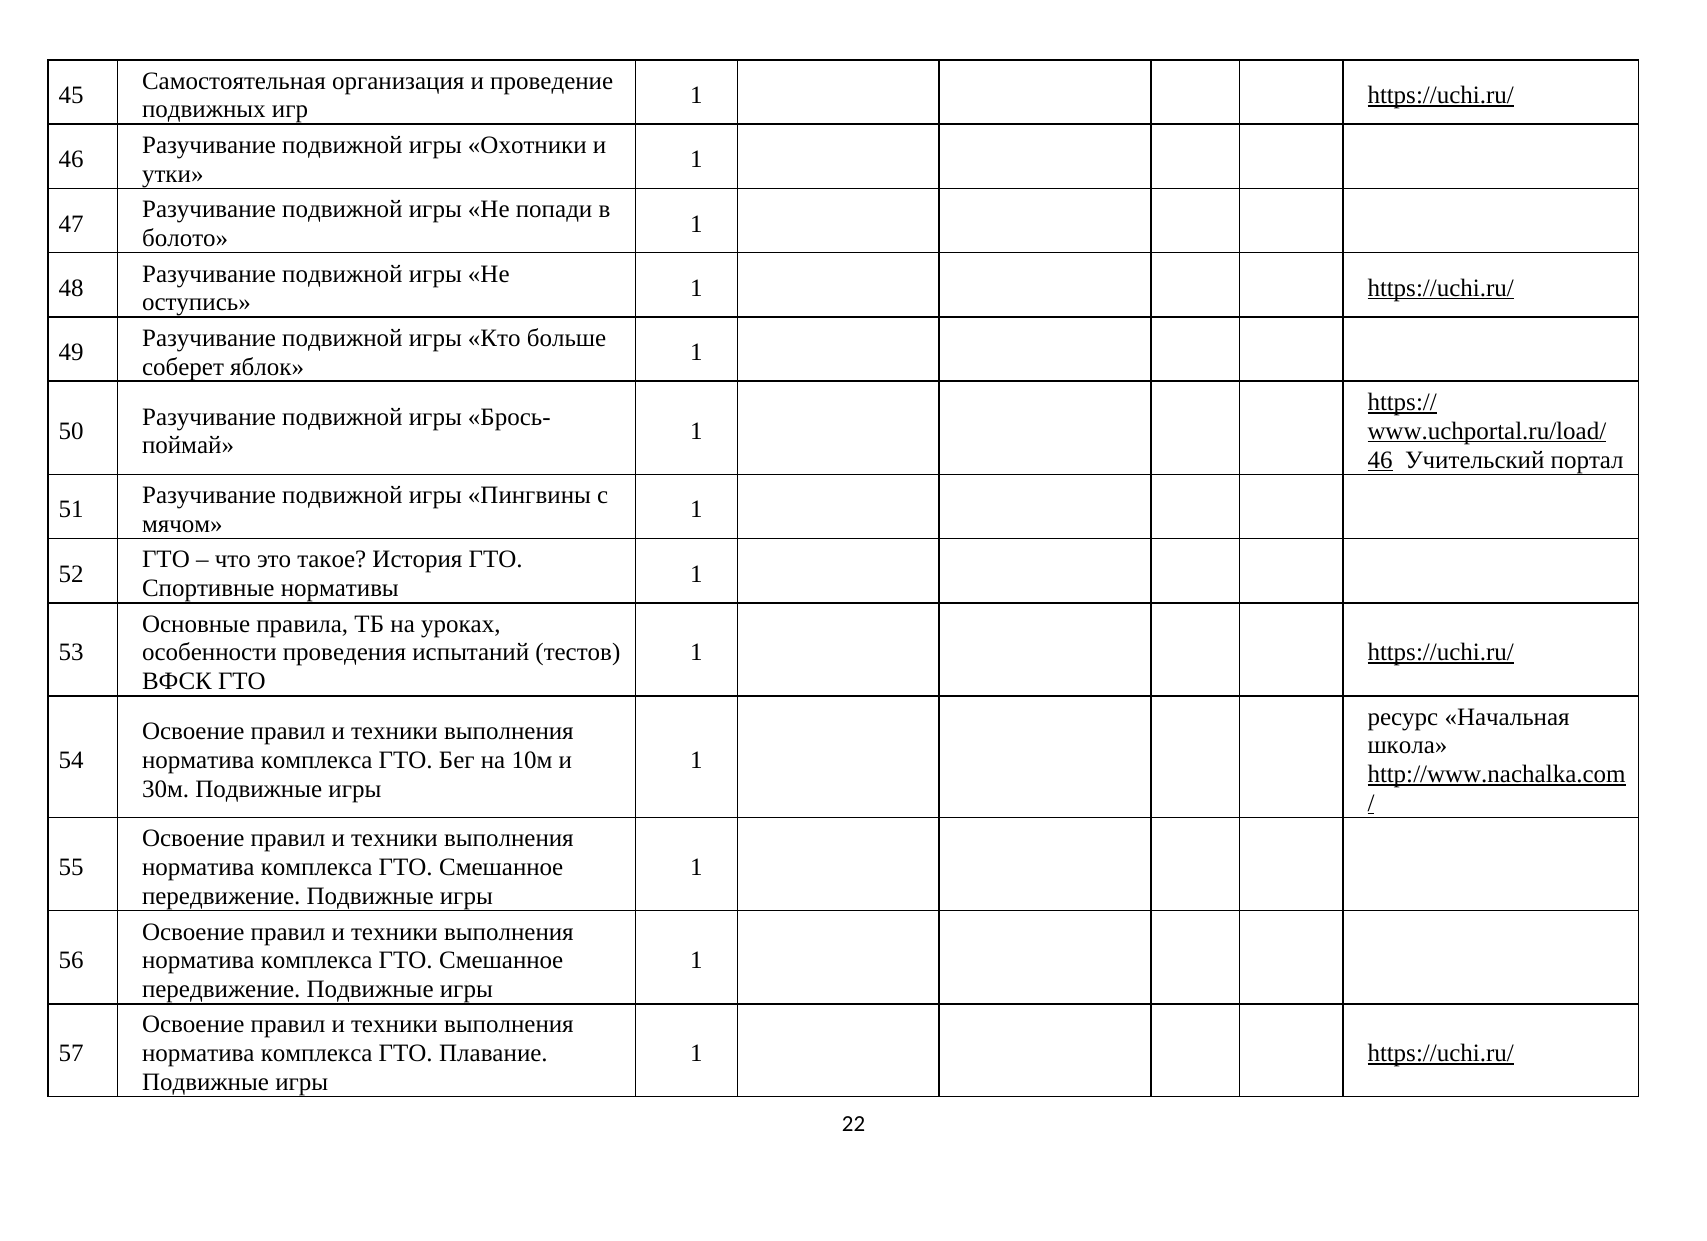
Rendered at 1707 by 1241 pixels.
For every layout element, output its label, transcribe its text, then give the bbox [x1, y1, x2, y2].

table_cell Разучивание подвижной игры «Кто больше соберет яблок» [118, 318, 635, 380]
table_cell [940, 318, 1150, 380]
table_cell [1240, 911, 1342, 1003]
table_cell 46 [49, 125, 117, 188]
table_cell Разучивание подвижной игры «Охотники и утки» [118, 125, 635, 188]
table_cell [738, 604, 938, 695]
table_cell [1240, 475, 1342, 538]
table_cell Освоение правил и техники выполнения норматива комплекса ГТО. Плавание. Подвижные игры [118, 1005, 635, 1096]
table_cell Самостоятельная организация и проведение подвижных игр [118, 61, 635, 123]
table_cell [1152, 475, 1239, 538]
table_cell 1 [636, 818, 737, 910]
table_cell [940, 697, 1150, 817]
table_cell [940, 125, 1150, 188]
table_cell 56 [49, 911, 117, 1003]
table_cell [1240, 189, 1342, 252]
table_cell 54 [49, 697, 117, 817]
table_cell [1240, 382, 1342, 473]
table_cell https://uchi.ru/ [1344, 61, 1638, 123]
table_cell [738, 911, 938, 1003]
table_cell 1 [636, 253, 737, 316]
table_cell 48 [49, 253, 117, 316]
table_cell Освоение правил и техники выполнения норматива комплекса ГТО. Смешанное передвижение. Подвижные игры [118, 911, 635, 1003]
table_cell [738, 539, 938, 602]
table_cell [1344, 318, 1638, 380]
table_cell [1152, 382, 1239, 473]
table_cell 1 [636, 125, 737, 188]
table_cell [1240, 539, 1342, 602]
table_cell [1240, 61, 1342, 123]
table_cell [738, 125, 938, 188]
table_cell [1344, 189, 1638, 252]
table_cell [940, 911, 1150, 1003]
table_cell 1 [636, 475, 737, 538]
table_cell 50 [49, 382, 117, 473]
table_cell 47 [49, 189, 117, 252]
table_cell [940, 382, 1150, 473]
table_cell 1 [636, 539, 737, 602]
table_cell [1152, 818, 1239, 910]
table_cell [940, 253, 1150, 316]
table_cell 1 [636, 318, 737, 380]
table_cell [1240, 253, 1342, 316]
table_cell Разучивание подвижной игры «Не попади в болото» [118, 189, 635, 252]
table_cell [738, 1005, 938, 1096]
table_cell 53 [49, 604, 117, 695]
table_cell [738, 318, 938, 380]
table_cell [1344, 475, 1638, 538]
table_cell [940, 61, 1150, 123]
table_cell ресурс «Начальная школа» http://www.nachalka.com/ [1344, 697, 1638, 817]
table_cell [1152, 253, 1239, 316]
table_cell [1344, 539, 1638, 602]
table_cell 1 [636, 911, 737, 1003]
table_cell [738, 697, 938, 817]
table_cell https://uchi.ru/ [1344, 253, 1638, 316]
table_cell Основные правила, ТБ на уроках, особенности проведения испытаний (тестов) ВФСК ГТО [118, 604, 635, 695]
table_cell 51 [49, 475, 117, 538]
table_cell https://www.uchportal.ru/load/46 Учительский портал [1344, 382, 1638, 473]
table_cell [1152, 1005, 1239, 1096]
table_cell [738, 382, 938, 473]
table_cell [1152, 61, 1239, 123]
table_cell 1 [636, 697, 737, 817]
table_cell [940, 539, 1150, 602]
table_cell https://uchi.ru/ [1344, 1005, 1638, 1096]
table_cell 57 [49, 1005, 117, 1096]
table_cell [1344, 818, 1638, 910]
table_cell [940, 604, 1150, 695]
table_cell [1240, 318, 1342, 380]
table_cell https://uchi.ru/ [1344, 604, 1638, 695]
table_cell [1240, 818, 1342, 910]
table_cell ГТО – что это такое? История ГТО. Спортивные нормативы [118, 539, 635, 602]
table_cell [940, 189, 1150, 252]
table_cell Освоение правил и техники выполнения норматива комплекса ГТО. Смешанное передвижение. Подвижные игры [118, 818, 635, 910]
table_cell [738, 253, 938, 316]
table_cell 45 [49, 61, 117, 123]
table_cell 1 [636, 382, 737, 473]
table_cell [1240, 125, 1342, 188]
table_cell [1152, 189, 1239, 252]
table_cell [738, 475, 938, 538]
table_cell 1 [636, 189, 737, 252]
table_cell 55 [49, 818, 117, 910]
table_cell [940, 475, 1150, 538]
table_cell [1344, 911, 1638, 1003]
table_cell Освоение правил и техники выполнения норматива комплекса ГТО. Бег на 10м и 30м. Подвижные игры [118, 697, 635, 817]
table_cell [738, 61, 938, 123]
table_cell [1152, 911, 1239, 1003]
table_cell [940, 1005, 1150, 1096]
table_cell [1240, 697, 1342, 817]
table_cell [1240, 1005, 1342, 1096]
table_cell 52 [49, 539, 117, 602]
table_cell 1 [636, 604, 737, 695]
table_cell 1 [636, 1005, 737, 1096]
table_cell [1240, 604, 1342, 695]
table_cell [738, 189, 938, 252]
table_cell Разучивание подвижной игры «Пингвины с мячом» [118, 475, 635, 538]
table_cell [738, 818, 938, 910]
table_cell [1152, 318, 1239, 380]
table_cell [1152, 697, 1239, 817]
table_cell Разучивание подвижной игры «Не оступись» [118, 253, 635, 316]
table_cell Разучивание подвижной игры «Брось-поймай» [118, 382, 635, 473]
table_cell [940, 818, 1150, 910]
table_cell [1152, 539, 1239, 602]
table_cell [1152, 125, 1239, 188]
table_cell 1 [636, 61, 737, 123]
table_cell 49 [49, 318, 117, 380]
table_cell [1344, 125, 1638, 188]
table_cell [1152, 604, 1239, 695]
